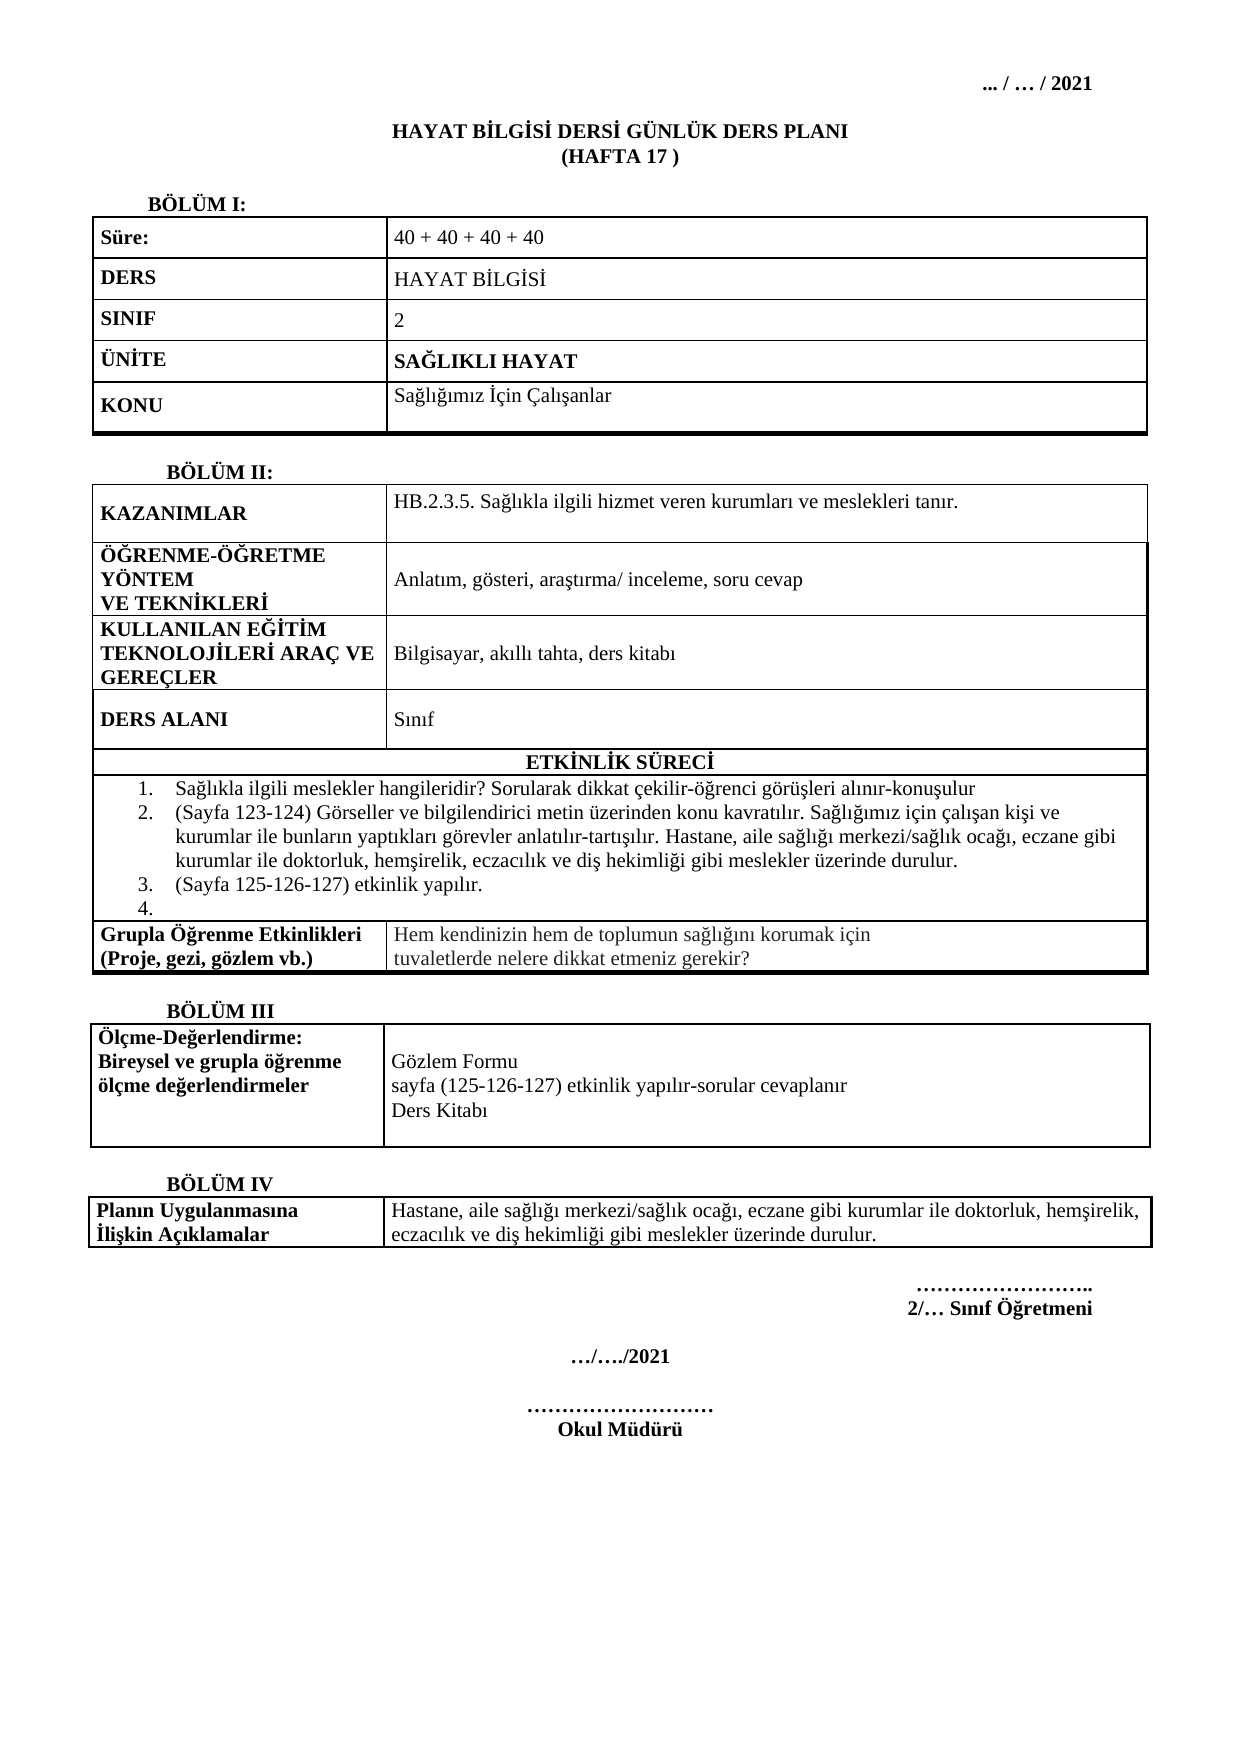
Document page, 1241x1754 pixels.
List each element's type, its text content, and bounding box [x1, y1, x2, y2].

table_header Ölçme-Değerlendirme: Bireysel ve grupla öğrenme ölçme değerlendirmeler [92, 1025, 383, 1146]
table_cell DERS [94, 259, 386, 298]
table_header 40 + 40 + 40 + 40 [388, 218, 1146, 257]
table_header HB.2.3.5. Sağlıkla ilgili hizmet veren kurumları ve meslekleri tanır. [387, 485, 1147, 542]
table_cell Bilgisayar, akıllı tahta, ders kitabı [387, 616, 1146, 689]
subtitle BÖLÜM IV [148, 1172, 1092, 1196]
text BÖLÜM I: [148, 192, 1092, 216]
text 2/… Sınıf Öğretmeni [148, 1296, 1092, 1320]
table_cell Sağlığımız İçin Çalışanlar [388, 383, 1146, 431]
table_cell ÜNİTE [94, 341, 386, 381]
table_header Gözlem Formu sayfa (125-126-127) etkinlik yapılır-sorular cevaplanır Ders Kitabı [385, 1025, 1149, 1146]
text Okul Müdürü [148, 1417, 1092, 1441]
table_cell ÖĞRENME-ÖĞRETME YÖNTEM VE TEKNİKLERİ [93, 543, 386, 615]
table_cell HAYAT BİLGİSİ [388, 259, 1146, 298]
table_header Süre: [94, 218, 386, 257]
table_cell ETKİNLİK SÜRECİ [94, 750, 1146, 774]
text (HAFTA 17 ) [148, 143, 1092, 168]
text ……………………… [148, 1392, 1092, 1417]
table_header KAZANIMLAR [93, 485, 386, 542]
table_cell KULLANILAN EĞİTİM TEKNOLOJİLERİ ARAÇ VE GEREÇLER [93, 616, 386, 689]
table_header Hastane, aile sağlığı merkezi/sağlık ocağı, eczane gibi kurumlar ile doktorluk, hemşirelik, eczacılık ve diş hekimliği gibi meslekler üzerinde durulur. [385, 1198, 1150, 1246]
table_cell SINIF [94, 300, 386, 340]
table_cell Hem kendinizin hem de toplumun sağlığını korumak için tuvaletlerde nelere dikkat etmeniz gerekir? [387, 922, 1146, 970]
table_cell Anlatım, gösteri, araştırma/ inceleme, soru cevap [387, 543, 1146, 615]
text HAYAT BİLGİSİ DERSİ GÜNLÜK DERS PLANI [148, 119, 1092, 143]
text ... / … / 2021 [148, 71, 1092, 95]
text BÖLÜM II: [148, 459, 1092, 484]
text …/…./2021 [148, 1344, 1092, 1368]
table_cell 2 [388, 300, 1146, 340]
text …………………….. [148, 1272, 1092, 1296]
table_header Planın Uygulanmasına İlişkin Açıklamalar [90, 1198, 383, 1246]
table_cell KONU [94, 383, 386, 431]
subtitle BÖLÜM III [148, 999, 1092, 1023]
table_cell Sınıf [387, 690, 1146, 748]
table_cell Grupla Öğrenme Etkinlikleri (Proje, gezi, gözlem vb.) [94, 922, 386, 970]
table_cell Sağlıkla ilgili meslekler hangileridir? Sorularak dikkat çekilir-öğrenci görüşleri alınır-konuşulur (Sayfa 123-124) Görseller ve bilgilendirici metin üzerinden konu kavratılır. Sağlığımız için çalışan kişi ve kurumlar ile bunların yaptıkları görevler anlatılır-tartışılır. Hastane, aile sağlığı merkezi/sağlık ocağı, eczane gibi kurumlar ile doktorluk, hemşirelik, eczacılık ve diş hekimliği gibi meslekler üzerinde durulur. (Sayfa 125-126-127) etkinlik yapılır. [94, 776, 1146, 920]
table_cell SAĞLIKLI HAYAT [388, 341, 1146, 381]
table_cell DERS ALANI [94, 690, 386, 748]
